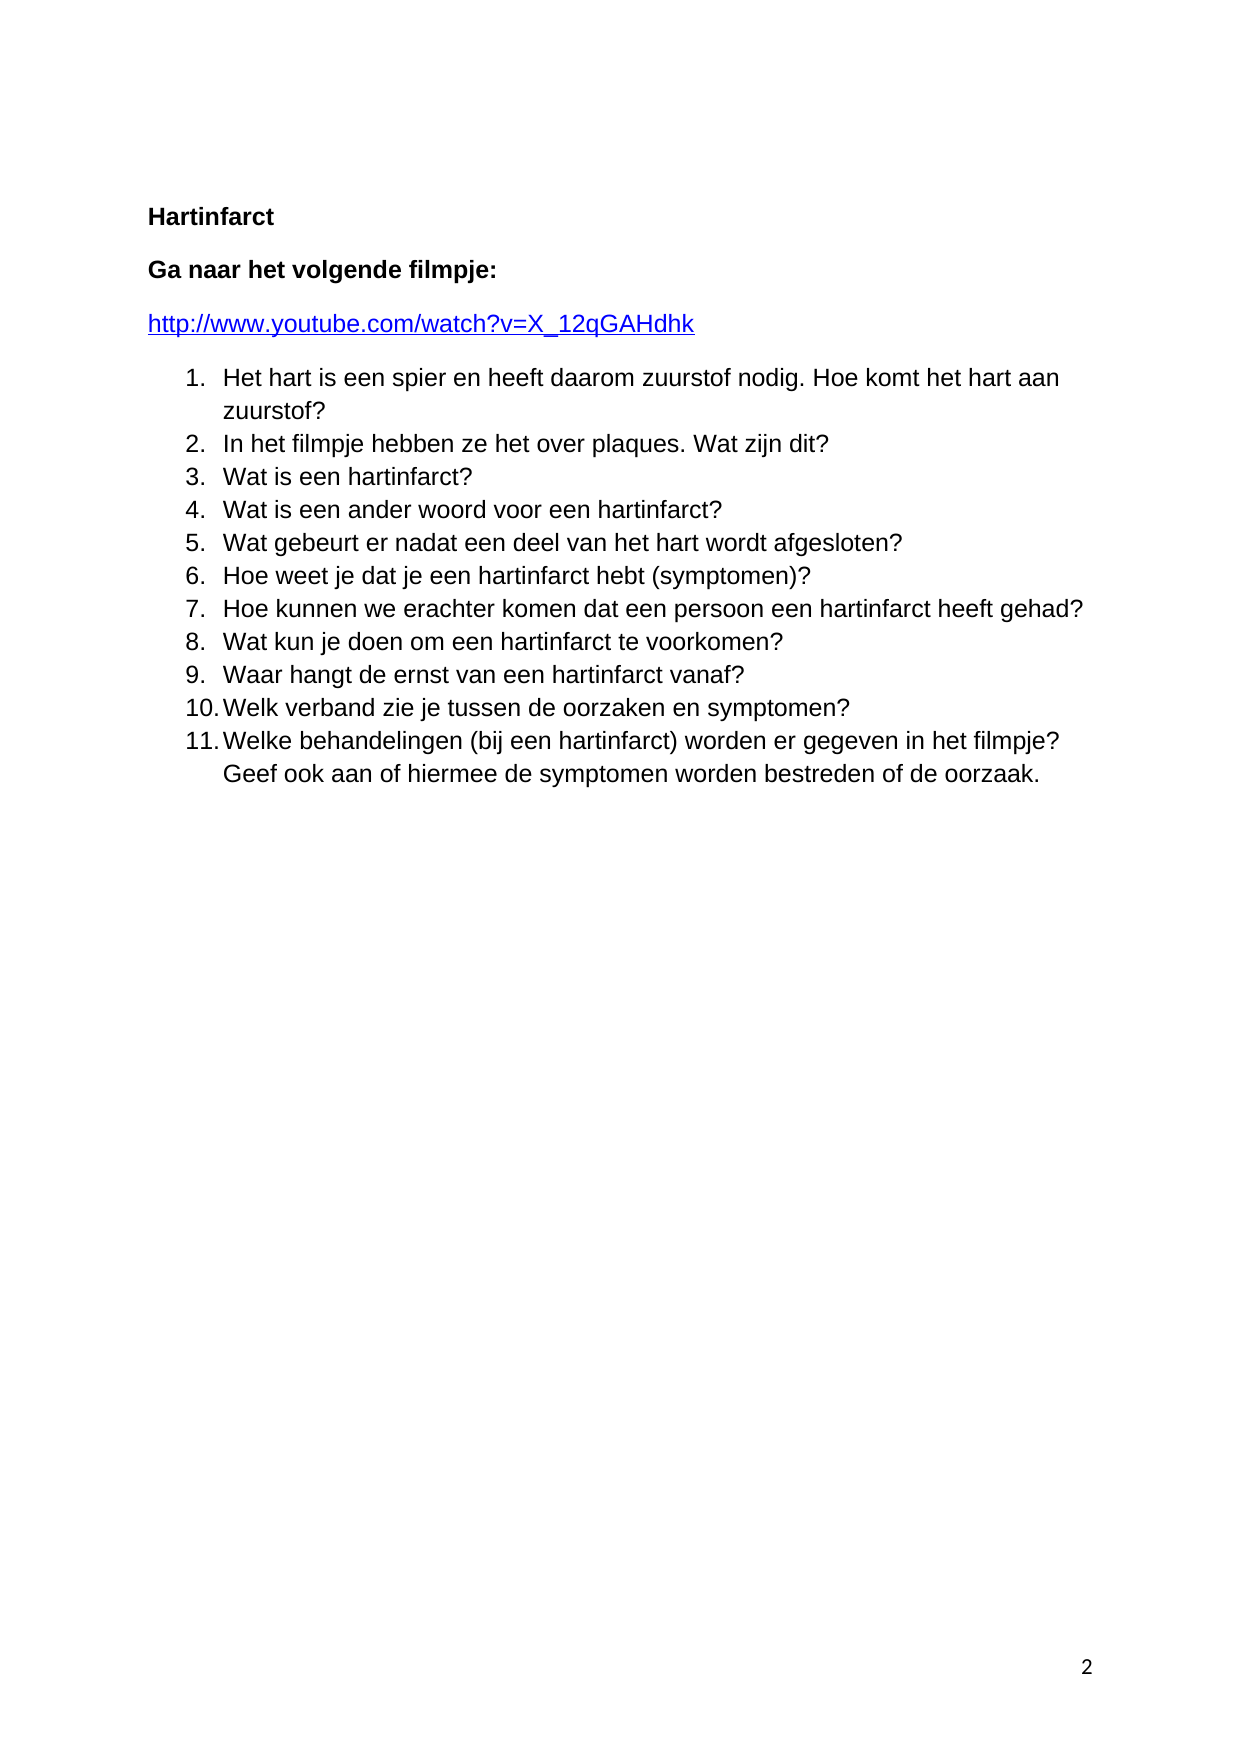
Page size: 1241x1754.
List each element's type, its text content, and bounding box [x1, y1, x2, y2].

list Waar hangt de ernst van een hartinfarct vanaf? [185, 660, 1093, 689]
list Welke behandelingen (bij een hartinfarct) worden er gegeven in het filmpje? Geef ook aan of hiermee de symptomen worden bestreden of de oorzaak. [185, 726, 1093, 788]
text http://www.youtube.com/watch?v=X_12qGAHdhk [148, 309, 1093, 338]
list Hoe weet je dat je een hartinfarct hebt (symptomen)? [185, 561, 1093, 590]
list Wat gebeurt er nadat een deel van het hart wordt afgesloten? [185, 528, 1093, 557]
list Wat kun je doen om een hartinfarct te voorkomen? [185, 627, 1093, 656]
list Wat is een hartinfarct? [185, 462, 1093, 491]
text Ga naar het volgende filmpje: [148, 255, 1093, 284]
list Het hart is een spier en heeft daarom zuurstof nodig. Hoe komt het hart aan zuurstof? [185, 363, 1093, 425]
list Wat is een ander woord voor een hartinfarct? [185, 495, 1093, 524]
text Hartinfarct [148, 201, 1093, 230]
list In het filmpje hebben ze het over plaques. Wat zijn dit? [185, 429, 1093, 458]
list Welk verband zie je tussen de oorzaken en symptomen? [185, 693, 1093, 722]
list Hoe kunnen we erachter komen dat een persoon een hartinfarct heeft gehad? [185, 594, 1093, 623]
